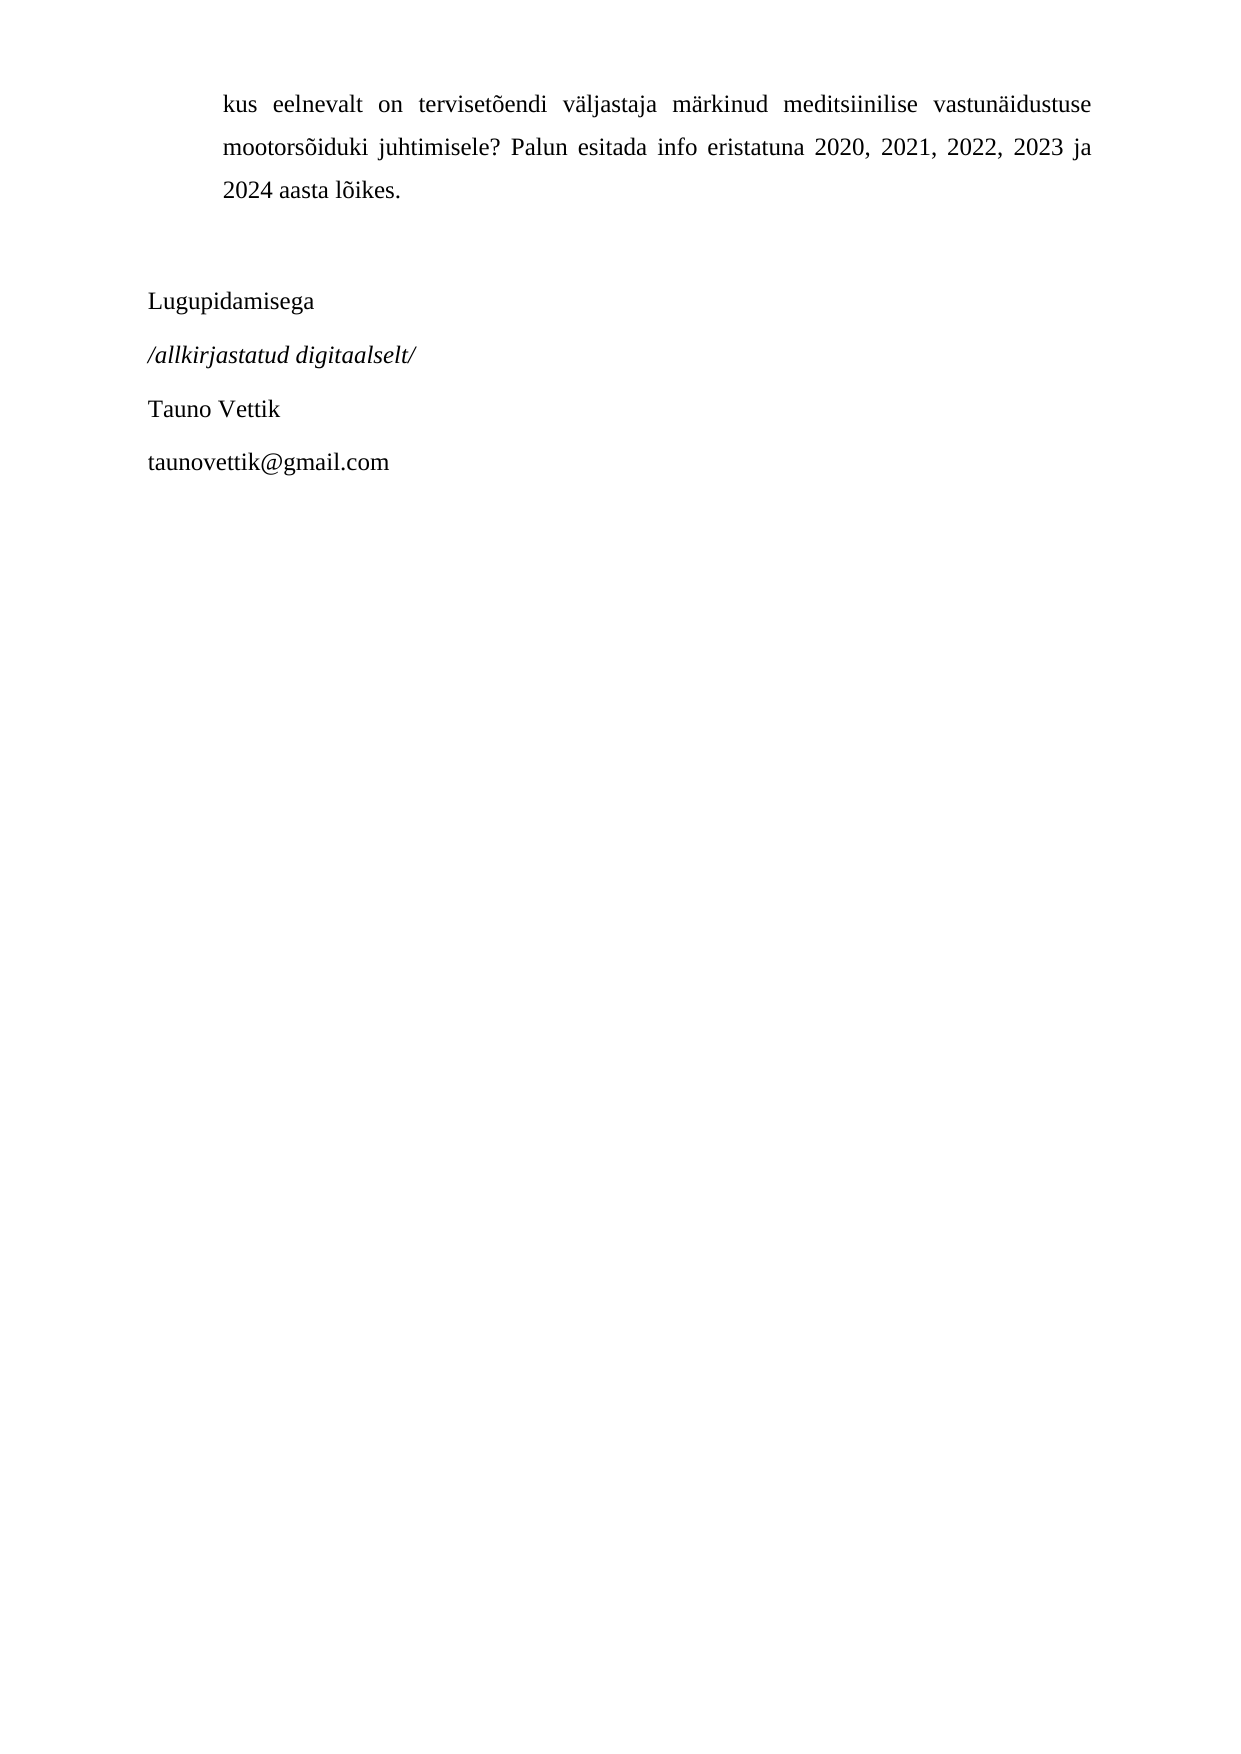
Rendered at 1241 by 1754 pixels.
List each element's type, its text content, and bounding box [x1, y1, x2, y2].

text Lugupidamisega [148, 286, 1092, 315]
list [185, 89, 1092, 204]
text Tauno Vettik [148, 394, 1092, 422]
text taunovettik@gmail.com [148, 447, 1092, 476]
text /allkirjastatud digitaalselt/ [148, 340, 1092, 369]
